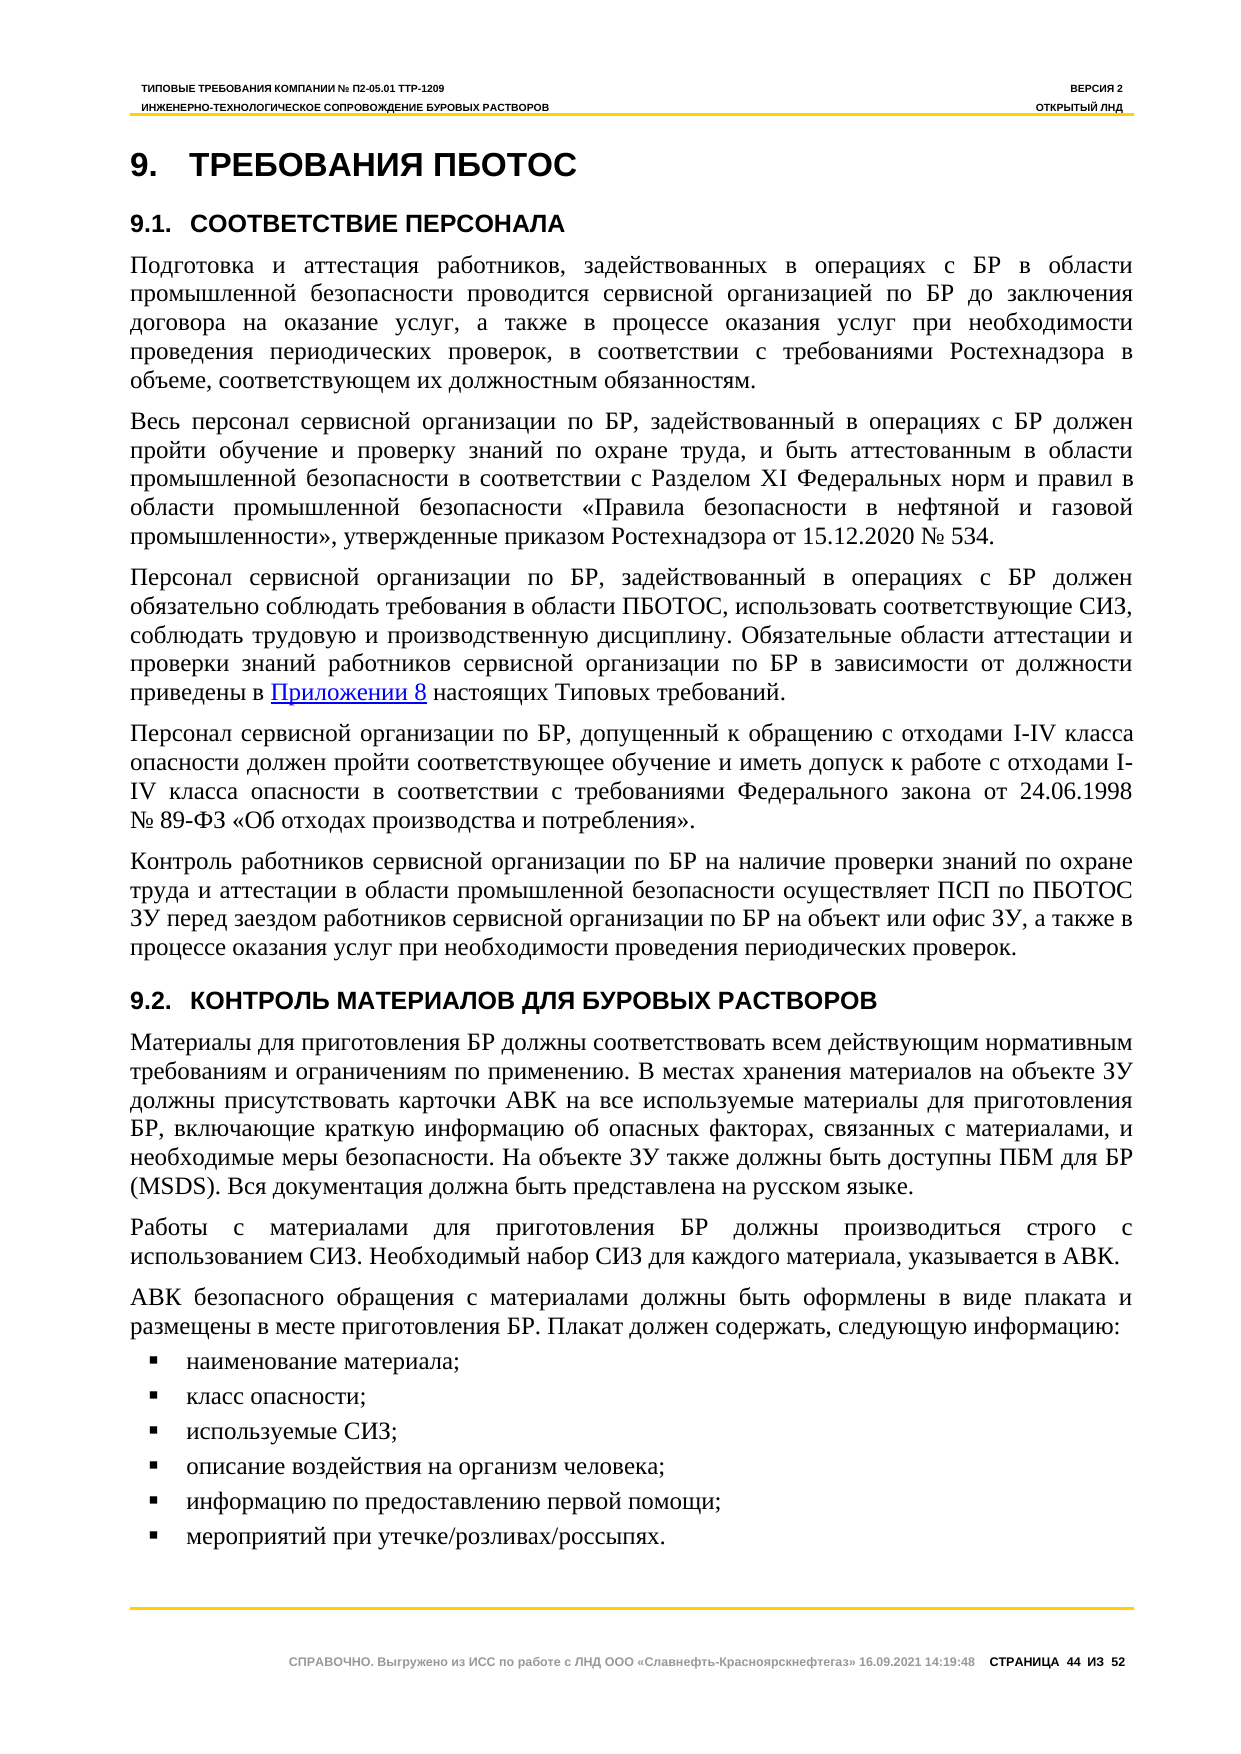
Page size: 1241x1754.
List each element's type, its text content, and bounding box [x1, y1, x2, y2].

list информацию по предоставлению первой помощи; [148, 1486, 1134, 1515]
text КОНТРОЛЬ МАТЕРИАЛОВ ДЛЯ БУРОВЫХ РАСТВОРОВ [130, 986, 1134, 1015]
text Весь персонал сервисной организации по БР, задействованный в операциях с БР должен пройти обучение и проверку знаний по охране труда, и быть аттестованным в области промышленной безопасности в соответствии с Разделом ХI Федеральных норм и правил в области промышленной безопасности «Правила безопасности в нефтяной и газовой промышленности», утвержденные приказом Ростехнадзора от 15.12.2020 № 534. [130, 406, 1134, 550]
text Подготовка и аттестация работников, задействованных в операциях с БР в области промышленной безопасности проводится сервисной организацией по БР до заключения договора на оказание услуг, а также в процессе оказания услуг при необходимости проведения периодических проверок, в соответствии с требованиями Ростехнадзора в объеме, соответствующем их должностным обязанностям. [130, 250, 1134, 393]
list класс опасности; [148, 1381, 1134, 1410]
text ТРЕБОВАНИЯ ПБОТОС [130, 145, 1134, 183]
text Персонал сервисной организации по БР, допущенный к обращению с отходами I-IV класса опасности должен пройти соответствующее обучение и иметь допуск к работе с отходами I-IV класса опасности в соответствии с требованиями Федерального закона от 24.06.1998 № 89-ФЗ «Об отходах производства и потребления». [130, 718, 1134, 833]
text Персонал сервисной организации по БР, задействованный в операциях с БР должен обязательно соблюдать требования в области ПБОТОС, использовать соответствующие СИЗ, соблюдать трудовую и производственную дисциплину. Обязательные области аттестации и проверки знаний работников сервисной организации по БР в зависимости от должности приведены в Приложении 8 настоящих Типовых требований. [130, 562, 1134, 706]
text АВК безопасного обращения с материалами должны быть оформлены в виде плаката и размещены в месте приготовления БР. Плакат должен содержать, следующую информацию: [130, 1282, 1134, 1340]
list используемые СИЗ; [148, 1416, 1134, 1445]
text Материалы для приготовления БР должны соответствовать всем действующим нормативным требованиям и ограничениям по применению. В местах хранения материалов на объекте ЗУ должны присутствовать карточки АВК на все используемые материалы для приготовления БР, включающие краткую информацию об опасных факторах, связанных с материалами, и необходимые меры безопасности. На объекте ЗУ также должны быть доступны ПБМ для БР (MSDS). Вся документация должна быть представлена на русском языке. [130, 1027, 1134, 1200]
text Контроль работников сервисной организации по БР на наличие проверки знаний по охране труда и аттестации в области промышленной безопасности осуществляет ПСП по ПБОТОС ЗУ перед заездом работников сервисной организации по БР на объект или офис ЗУ, а также в процессе оказания услуг при необходимости проведения периодических проверок. [130, 846, 1134, 961]
text Работы с материалами для приготовления БР должны производиться строго с использованием СИЗ. Необходимый набор СИЗ для каждого материала, указывается в АВК. [130, 1212, 1134, 1270]
list описание воздействия на организм человека; [148, 1451, 1134, 1480]
list мероприятий при утечке/розливах/россыпях. [148, 1521, 1134, 1550]
list наименование материала; [148, 1346, 1134, 1375]
text СООТВЕТСТВИЕ ПЕРСОНАЛА [130, 208, 1134, 237]
